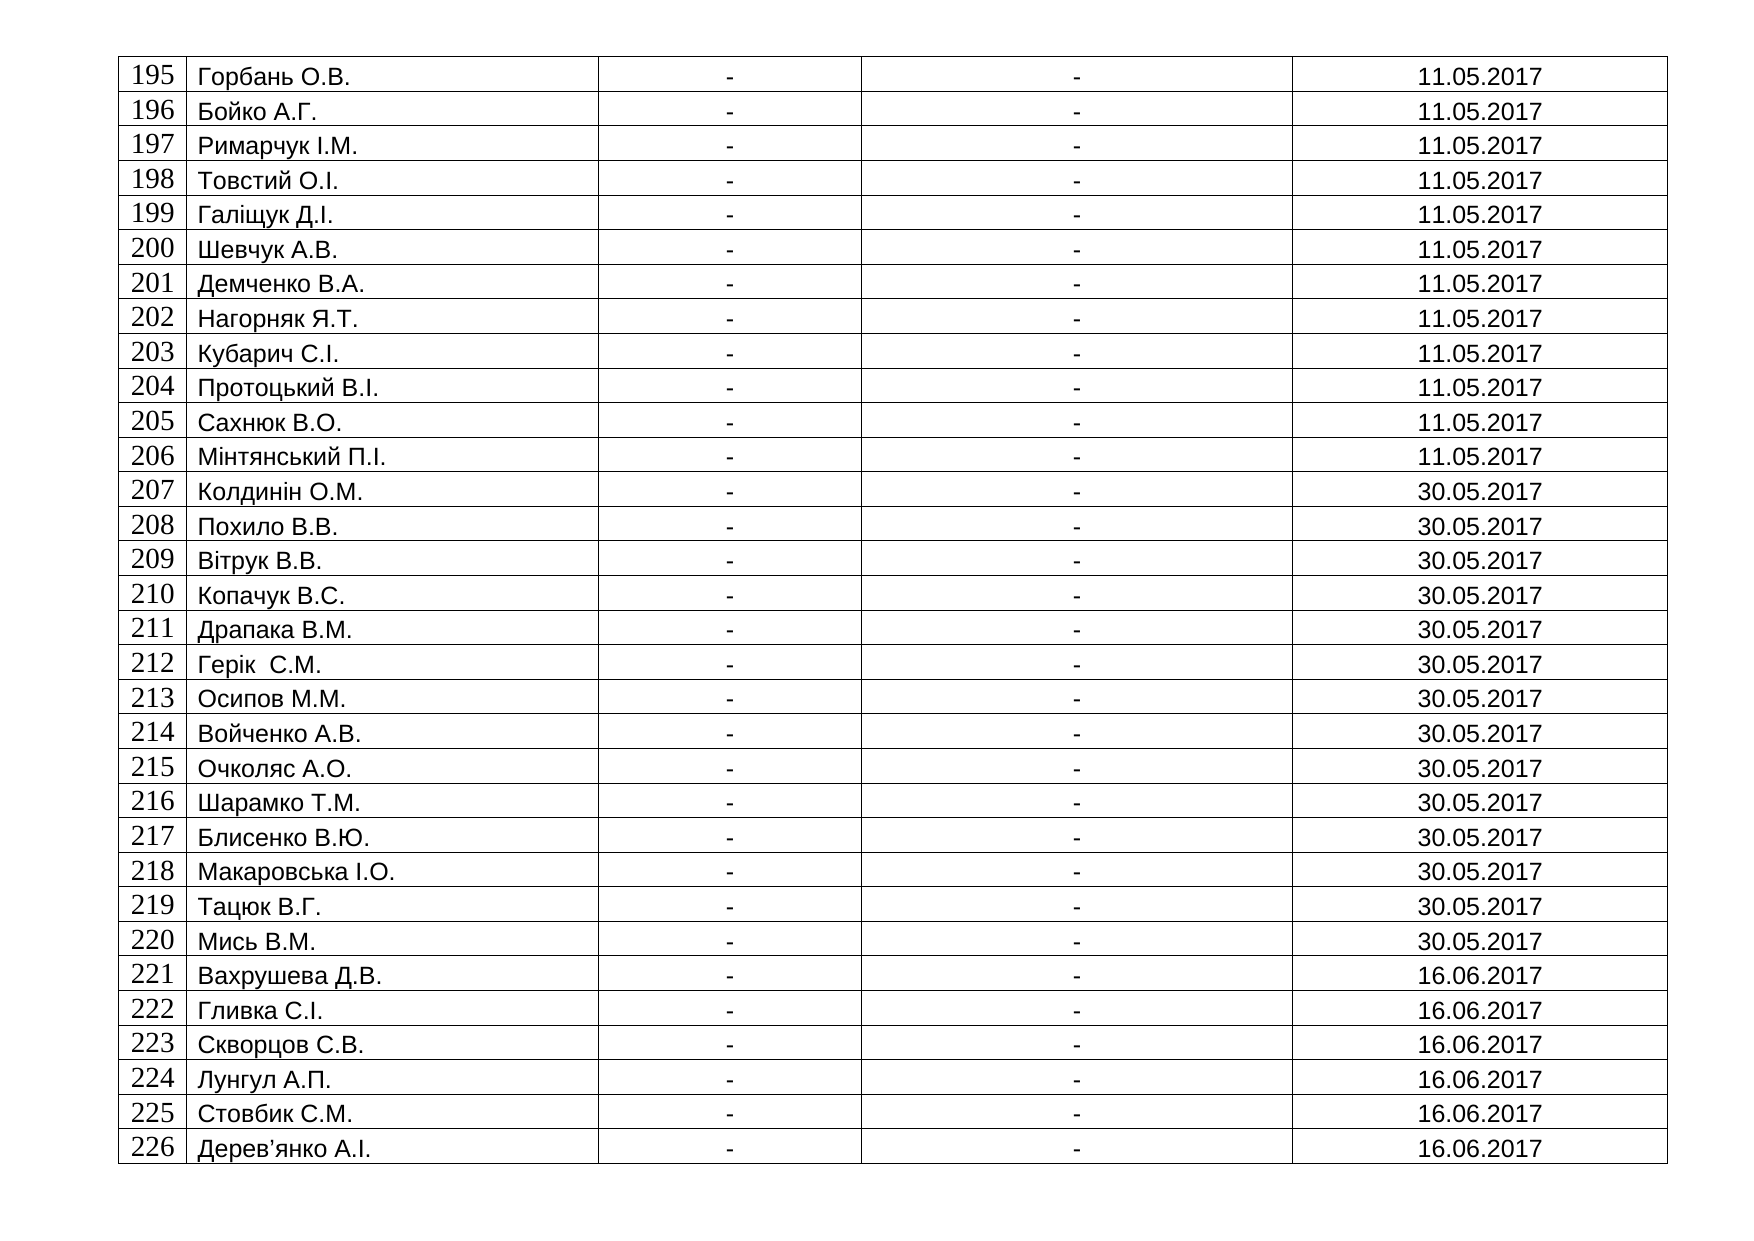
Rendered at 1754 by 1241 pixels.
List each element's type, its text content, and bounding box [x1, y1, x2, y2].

table_cell - [599, 645, 861, 679]
table_cell 30.05.2017 [1293, 853, 1667, 886]
table_cell Галіщук Д.І. [187, 196, 598, 229]
table_cell 222 [119, 991, 186, 1024]
table_cell Мись В.М. [187, 922, 598, 955]
table_cell - [862, 334, 1292, 367]
table_cell - [599, 853, 861, 886]
table_cell 197 [119, 126, 186, 160]
table_cell 223 [119, 1026, 186, 1059]
table_cell - [862, 1026, 1292, 1059]
table_cell - [862, 1095, 1292, 1128]
table_cell 30.05.2017 [1293, 645, 1667, 679]
table_cell Протоцький В.І. [187, 369, 598, 402]
table_cell 11.05.2017 [1293, 57, 1667, 91]
table_cell - [862, 853, 1292, 886]
table_cell 210 [119, 576, 186, 609]
table_cell - [862, 1060, 1292, 1094]
table_cell - [599, 403, 861, 437]
table_cell - [599, 749, 861, 782]
table_cell 16.06.2017 [1293, 1129, 1667, 1163]
table_cell - [862, 922, 1292, 955]
table_cell 16.06.2017 [1293, 1095, 1667, 1128]
table_cell 201 [119, 265, 186, 298]
table_cell 199 [119, 196, 186, 229]
table_cell 215 [119, 749, 186, 782]
table_cell Бойко А.Г. [187, 92, 598, 125]
table_cell Римарчук І.М. [187, 126, 598, 160]
table_cell - [599, 57, 861, 91]
table_cell - [599, 92, 861, 125]
table_cell - [599, 887, 861, 921]
table_cell 218 [119, 853, 186, 886]
table_cell Осипов М.М. [187, 680, 598, 713]
table_cell - [599, 161, 861, 194]
table_cell 221 [119, 956, 186, 990]
table_cell 195 [119, 57, 186, 91]
table_cell - [862, 611, 1292, 644]
table_cell - [862, 714, 1292, 748]
table_cell - [599, 818, 861, 852]
table_cell - [599, 507, 861, 540]
table_cell Скворцов С.В. [187, 1026, 598, 1059]
table_cell Блисенко В.Ю. [187, 818, 598, 852]
table_cell - [599, 611, 861, 644]
table_cell - [862, 438, 1292, 471]
table_cell Войченко А.В. [187, 714, 598, 748]
table_cell 214 [119, 714, 186, 748]
table_cell 30.05.2017 [1293, 887, 1667, 921]
table_cell 204 [119, 369, 186, 402]
table_cell 30.05.2017 [1293, 472, 1667, 506]
table_cell Вахрушева Д.В. [187, 956, 598, 990]
table_cell - [862, 507, 1292, 540]
table_cell 30.05.2017 [1293, 749, 1667, 782]
table_cell 16.06.2017 [1293, 991, 1667, 1024]
table_cell - [599, 991, 861, 1024]
table_cell 212 [119, 645, 186, 679]
table_cell Тацюк В.Г. [187, 887, 598, 921]
table_cell 11.05.2017 [1293, 403, 1667, 437]
table_cell 11.05.2017 [1293, 230, 1667, 264]
table_cell 200 [119, 230, 186, 264]
table_cell - [862, 472, 1292, 506]
table_cell - [599, 265, 861, 298]
table_cell - [862, 576, 1292, 609]
table_cell 11.05.2017 [1293, 369, 1667, 402]
table_cell 30.05.2017 [1293, 818, 1667, 852]
table_cell 11.05.2017 [1293, 161, 1667, 194]
table_cell - [599, 438, 861, 471]
table_cell - [862, 126, 1292, 160]
table_cell - [862, 369, 1292, 402]
table_cell - [599, 784, 861, 817]
table_cell 196 [119, 92, 186, 125]
table_cell 211 [119, 611, 186, 644]
table_cell - [862, 541, 1292, 575]
table_cell - [599, 1129, 861, 1163]
table_cell Нагорняк Я.Т. [187, 299, 598, 333]
table_cell - [599, 1095, 861, 1128]
table_cell - [862, 887, 1292, 921]
table_cell - [599, 541, 861, 575]
table_cell - [599, 230, 861, 264]
table_cell 198 [119, 161, 186, 194]
table_cell - [862, 403, 1292, 437]
table_cell Колдинін О.М. [187, 472, 598, 506]
table_cell - [862, 680, 1292, 713]
table_cell 30.05.2017 [1293, 784, 1667, 817]
table_cell Лунгул А.П. [187, 1060, 598, 1094]
table_cell 11.05.2017 [1293, 265, 1667, 298]
table_cell Герік С.М. [187, 645, 598, 679]
table_cell - [599, 334, 861, 367]
table_cell - [862, 749, 1292, 782]
table_cell - [599, 369, 861, 402]
table_cell - [862, 818, 1292, 852]
table_cell 11.05.2017 [1293, 334, 1667, 367]
table_cell 30.05.2017 [1293, 611, 1667, 644]
table_cell 11.05.2017 [1293, 299, 1667, 333]
table_cell 30.05.2017 [1293, 541, 1667, 575]
table_cell - [599, 1026, 861, 1059]
table_cell - [862, 265, 1292, 298]
table_cell 206 [119, 438, 186, 471]
table_cell 226 [119, 1129, 186, 1163]
table_cell 207 [119, 472, 186, 506]
table_cell - [599, 299, 861, 333]
table_cell - [862, 784, 1292, 817]
table_cell - [599, 1060, 861, 1094]
table_cell - [862, 92, 1292, 125]
table_cell 216 [119, 784, 186, 817]
table_cell 11.05.2017 [1293, 92, 1667, 125]
table_cell Демченко В.А. [187, 265, 598, 298]
table_cell - [599, 922, 861, 955]
table_cell 16.06.2017 [1293, 1026, 1667, 1059]
table_cell 213 [119, 680, 186, 713]
table_cell 30.05.2017 [1293, 714, 1667, 748]
table_cell 11.05.2017 [1293, 126, 1667, 160]
table_cell 209 [119, 541, 186, 575]
table_cell - [862, 1129, 1292, 1163]
table_cell 30.05.2017 [1293, 922, 1667, 955]
table_cell 225 [119, 1095, 186, 1128]
table_cell 205 [119, 403, 186, 437]
table_cell Дерев’янко А.І. [187, 1129, 598, 1163]
table_cell - [599, 956, 861, 990]
table_cell - [862, 645, 1292, 679]
table_cell 208 [119, 507, 186, 540]
table_cell Макаровська І.О. [187, 853, 598, 886]
table_cell Очколяс А.О. [187, 749, 598, 782]
table_cell Гливка С.І. [187, 991, 598, 1024]
table_cell 30.05.2017 [1293, 507, 1667, 540]
table_cell 16.06.2017 [1293, 956, 1667, 990]
table_cell 202 [119, 299, 186, 333]
table_cell - [862, 161, 1292, 194]
table_cell Горбань О.В. [187, 57, 598, 91]
table_cell - [862, 57, 1292, 91]
table_cell Похило В.В. [187, 507, 598, 540]
table_cell Мінтянський П.І. [187, 438, 598, 471]
table_cell 16.06.2017 [1293, 1060, 1667, 1094]
table_cell Сахнюк В.О. [187, 403, 598, 437]
table_cell Стовбик С.М. [187, 1095, 598, 1128]
table_cell - [862, 299, 1292, 333]
table_cell - [862, 196, 1292, 229]
table_cell - [599, 196, 861, 229]
table_cell 203 [119, 334, 186, 367]
table_cell 30.05.2017 [1293, 680, 1667, 713]
table_cell 11.05.2017 [1293, 438, 1667, 471]
table_cell 217 [119, 818, 186, 852]
table_cell - [599, 680, 861, 713]
table_cell Копачук В.С. [187, 576, 598, 609]
table_cell Товстий О.І. [187, 161, 598, 194]
table_cell Шевчук А.В. [187, 230, 598, 264]
table_cell - [599, 576, 861, 609]
table_cell 220 [119, 922, 186, 955]
table_cell Кубарич С.І. [187, 334, 598, 367]
table_cell Шарамко Т.М. [187, 784, 598, 817]
table_cell 11.05.2017 [1293, 196, 1667, 229]
table_cell - [599, 472, 861, 506]
table_cell 224 [119, 1060, 186, 1094]
table_cell - [862, 991, 1292, 1024]
table_cell 30.05.2017 [1293, 576, 1667, 609]
table_cell Драпака В.М. [187, 611, 598, 644]
table_cell - [599, 126, 861, 160]
table_cell - [862, 230, 1292, 264]
table_cell - [862, 956, 1292, 990]
table_cell 219 [119, 887, 186, 921]
table_cell Вітрук В.В. [187, 541, 598, 575]
table_cell - [599, 714, 861, 748]
